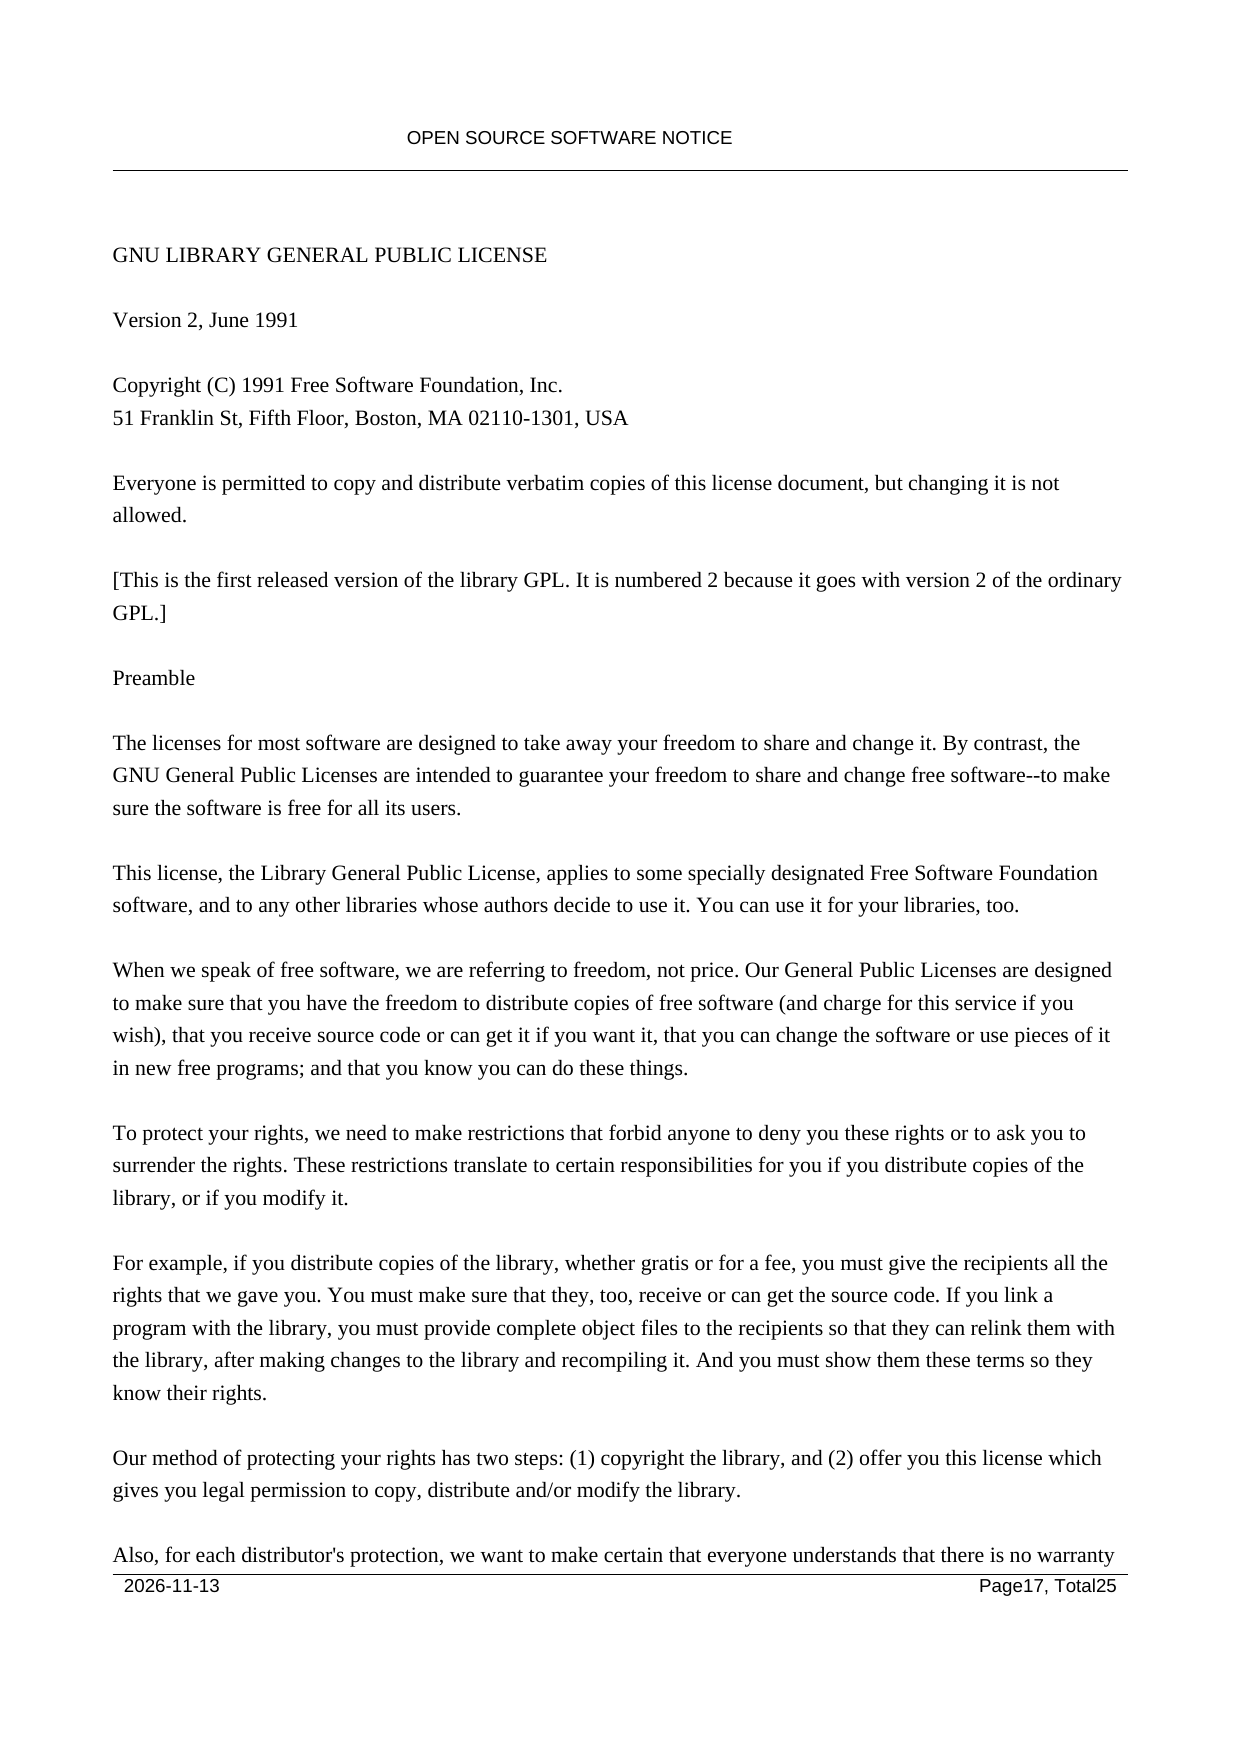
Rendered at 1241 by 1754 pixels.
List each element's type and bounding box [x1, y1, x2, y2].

text [112, 206, 1128, 1571]
